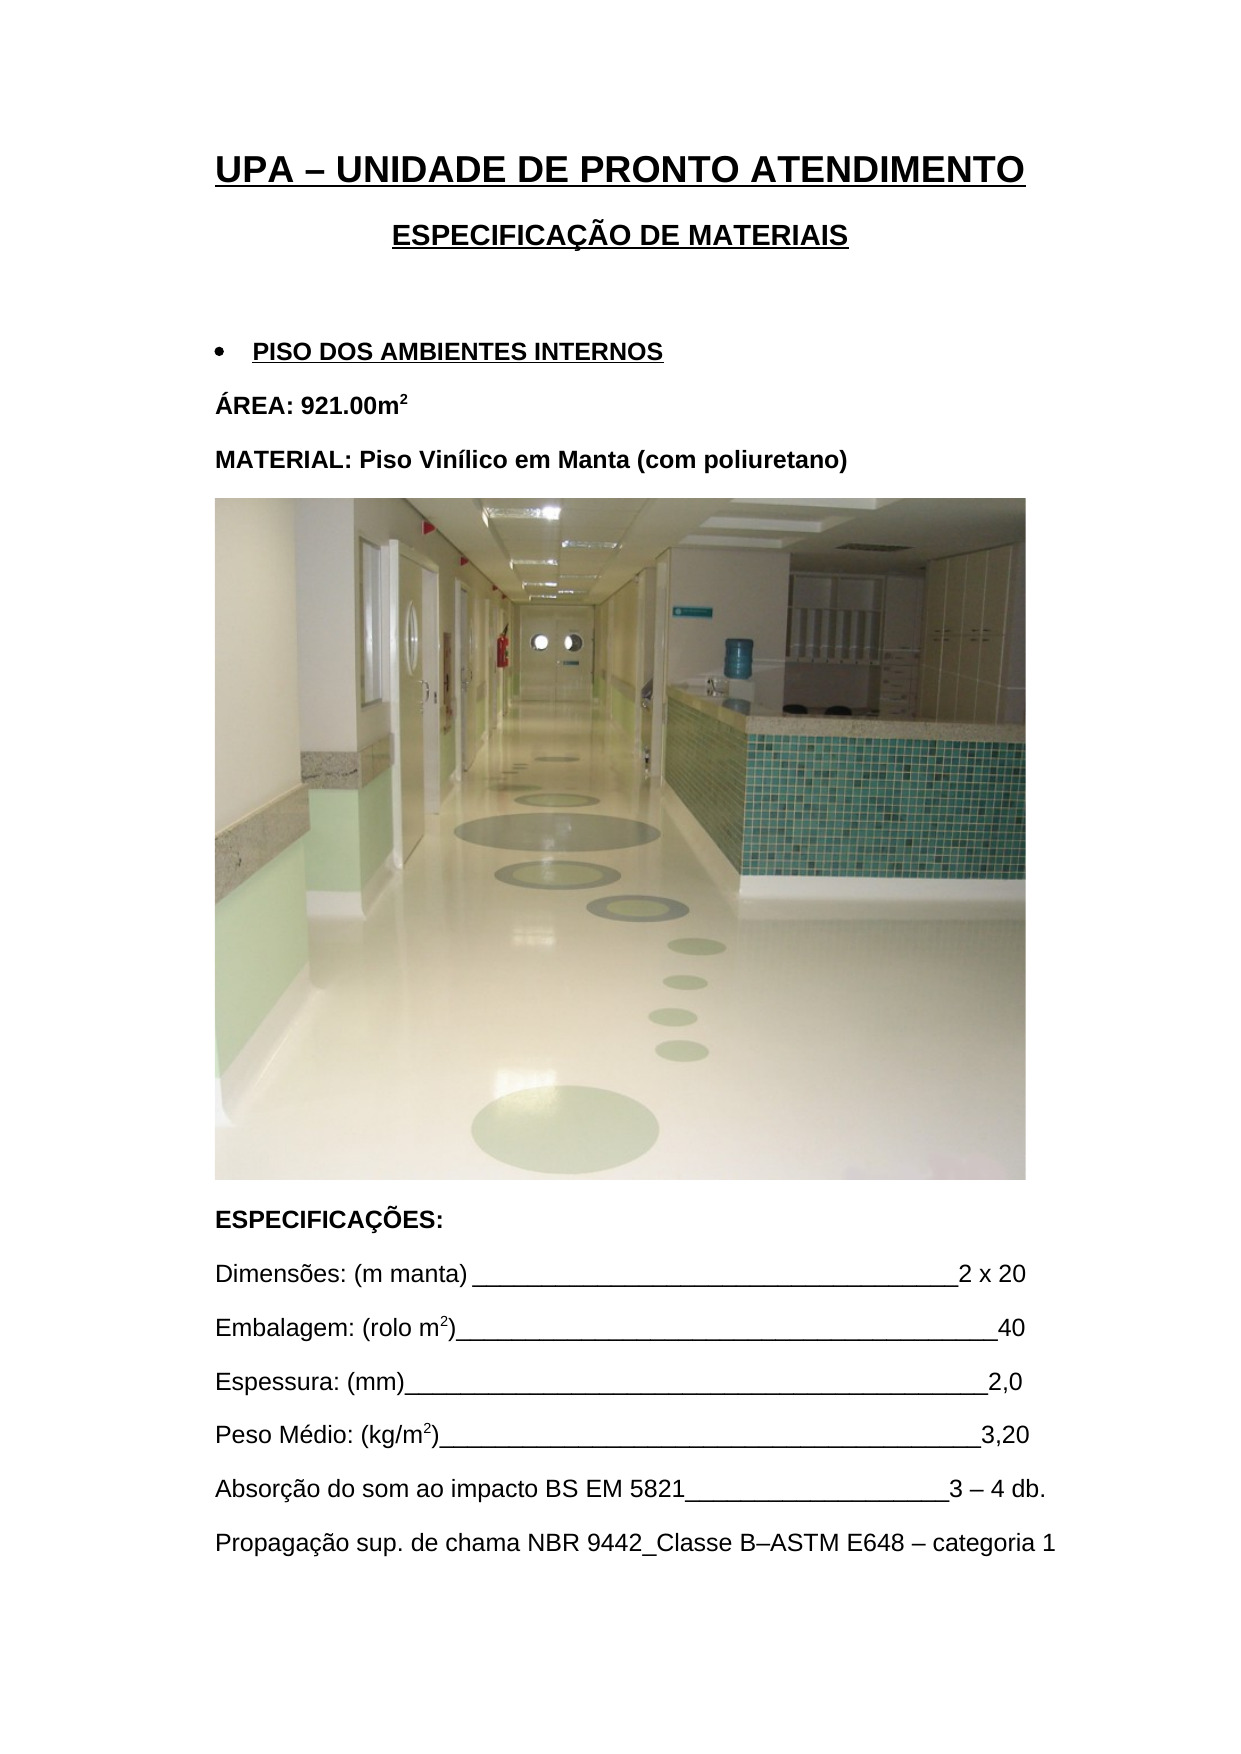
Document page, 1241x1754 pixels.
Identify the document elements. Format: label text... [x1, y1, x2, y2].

text ESPECIFICAÇÕES: [215, 1205, 1063, 1234]
text ÁREA: 921.00m2 [215, 391, 1063, 419]
text ESPECIFICAÇÃO DE MATERIAIS [177, 218, 1063, 252]
text Peso Médio: (kg/m2)_______________________________________3,20 [215, 1420, 1063, 1449]
text Propagação sup. de chama NBR 9442_Classe B–ASTM E648 – categoria 1 [215, 1528, 1063, 1557]
text Absorção do som ao impacto BS EM 5821___________________3 – 4 db. [215, 1474, 1063, 1503]
list PISO DOS AMBIENTES INTERNOS [215, 337, 1063, 366]
text MATERIAL: Piso Vinílico em Manta (com poliuretano) [215, 444, 1063, 473]
picture [214, 498, 1026, 1180]
text Embalagem: (rolo m2)_______________________________________40 [215, 1313, 1063, 1341]
text UPA – UNIDADE DE PRONTO ATENDIMENTO [177, 148, 1063, 191]
text Espessura: (mm)__________________________________________2,0 [215, 1366, 1063, 1395]
text Dimensões: (m manta) ___________________________________2 x 20 [215, 1259, 1063, 1287]
